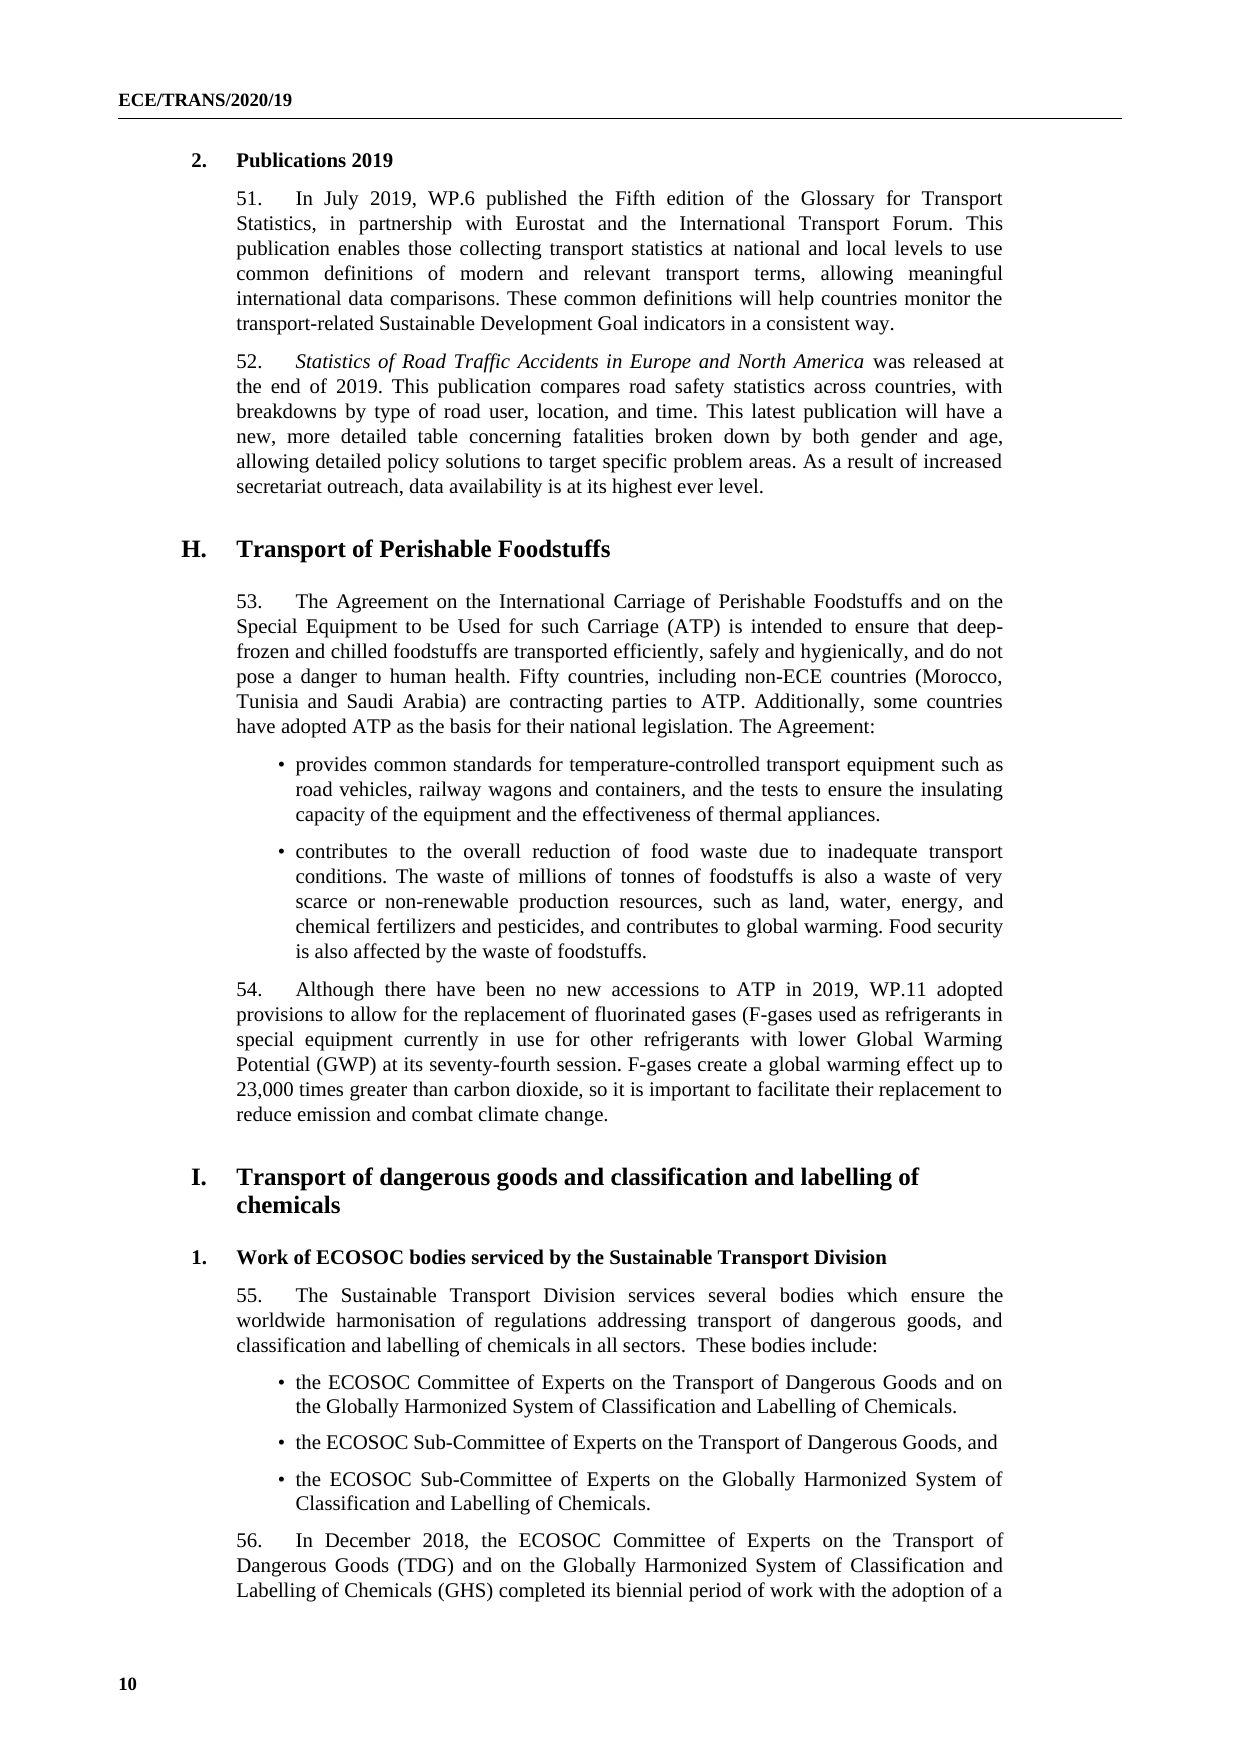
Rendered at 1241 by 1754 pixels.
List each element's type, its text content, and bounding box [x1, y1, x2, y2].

text 51. In July 2019, WP.6 published the Fifth edition of the Glossary for Transport Statistics, in partnership with Eurostat and the International Transport Forum. This publication enables those collecting transport statistics at national and local levels to use common definitions of modern and relevant transport terms, allowing meaningful international data comparisons. These common definitions will help countries monitor the transport-related Sustainable Development Goal indicators in a consistent way. [236, 185, 1004, 335]
list the ECOSOC Sub-Committee of Experts on the Transport of Dangerous Goods, and [278, 1430, 1004, 1454]
list 54. Although there have been no new accessions to ATP in 2019, WP.11 adopted provisions to allow for the replacement of fluorinated gases (F-gases used as refrigerants in special equipment currently in use for other refrigerants with lower Global Warming Potential (GWP) at its seventy-fourth session. F-gases create a global warming effect up to 23,000 times greater than carbon dioxide, so it is important to facilitate their replacement to reduce emission and combat climate change. [236, 976, 1004, 1126]
list provides common standards for temperature-controlled transport equipment such as road vehicles, railway wagons and containers, and the tests to ensure the insulating capacity of the equipment and the effectiveness of thermal appliances. [278, 751, 1004, 826]
list contributes to the overall reduction of food waste due to inadequate transport conditions. The waste of millions of tonnes of foodstuffs is also a waste of very scarce or non-renewable production resources, such as land, water, energy, and chemical fertilizers and pesticides, and contributes to global warming. Food security is also affected by the waste of foodstuffs. [278, 838, 1004, 963]
text 52. Statistics of Road Traffic Accidents in Europe and North America was released at the end of 2019. This publication compares road safety statistics across countries, with breakdowns by type of road user, location, and time. This latest publication will have a new, more detailed table concerning fatalities broken down by both gender and age, allowing detailed policy solutions to target specific problem areas. As a result of increased secretariat outreach, data availability is at its highest ever level. [236, 348, 1004, 498]
list the ECOSOC Committee of Experts on the Transport of Dangerous Goods and on the Globally Harmonized System of Classification and Labelling of Chemicals. [278, 1369, 1004, 1418]
text I. Transport of dangerous goods and classification and labelling of chemicals [118, 1163, 1004, 1219]
text 53. The Agreement on the International Carriage of Perishable Foodstuffs and on the Special Equipment to be Used for such Carriage (ATP) is intended to ensure that deep-frozen and chilled foodstuffs are transported efficiently, safely and hygienically, and do not pose a danger to human health. Fifty countries, including non-ECE countries (Morocco, Tunisia and Saudi Arabia) are contracting parties to ATP. Additionally, some countries have adopted ATP as the basis for their national legislation. The Agreement: [236, 588, 1004, 738]
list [236, 1527, 1004, 1602]
text 2. Publications 2019 [118, 148, 1004, 173]
text 1. Work of ECOSOC bodies serviced by the Sustainable Transport Division [118, 1244, 1004, 1269]
list the ECOSOC Sub-Committee of Experts on the Globally Harmonized System of Classification and Labelling of Chemicals. [278, 1467, 1004, 1515]
text H. Transport of Perishable Foodstuffs [118, 535, 1004, 563]
list 55. The Sustainable Transport Division services several bodies which ensure the worldwide harmonisation of regulations addressing transport of dangerous goods, and classification and labelling of chemicals in all sectors. These bodies include: [236, 1282, 1004, 1357]
